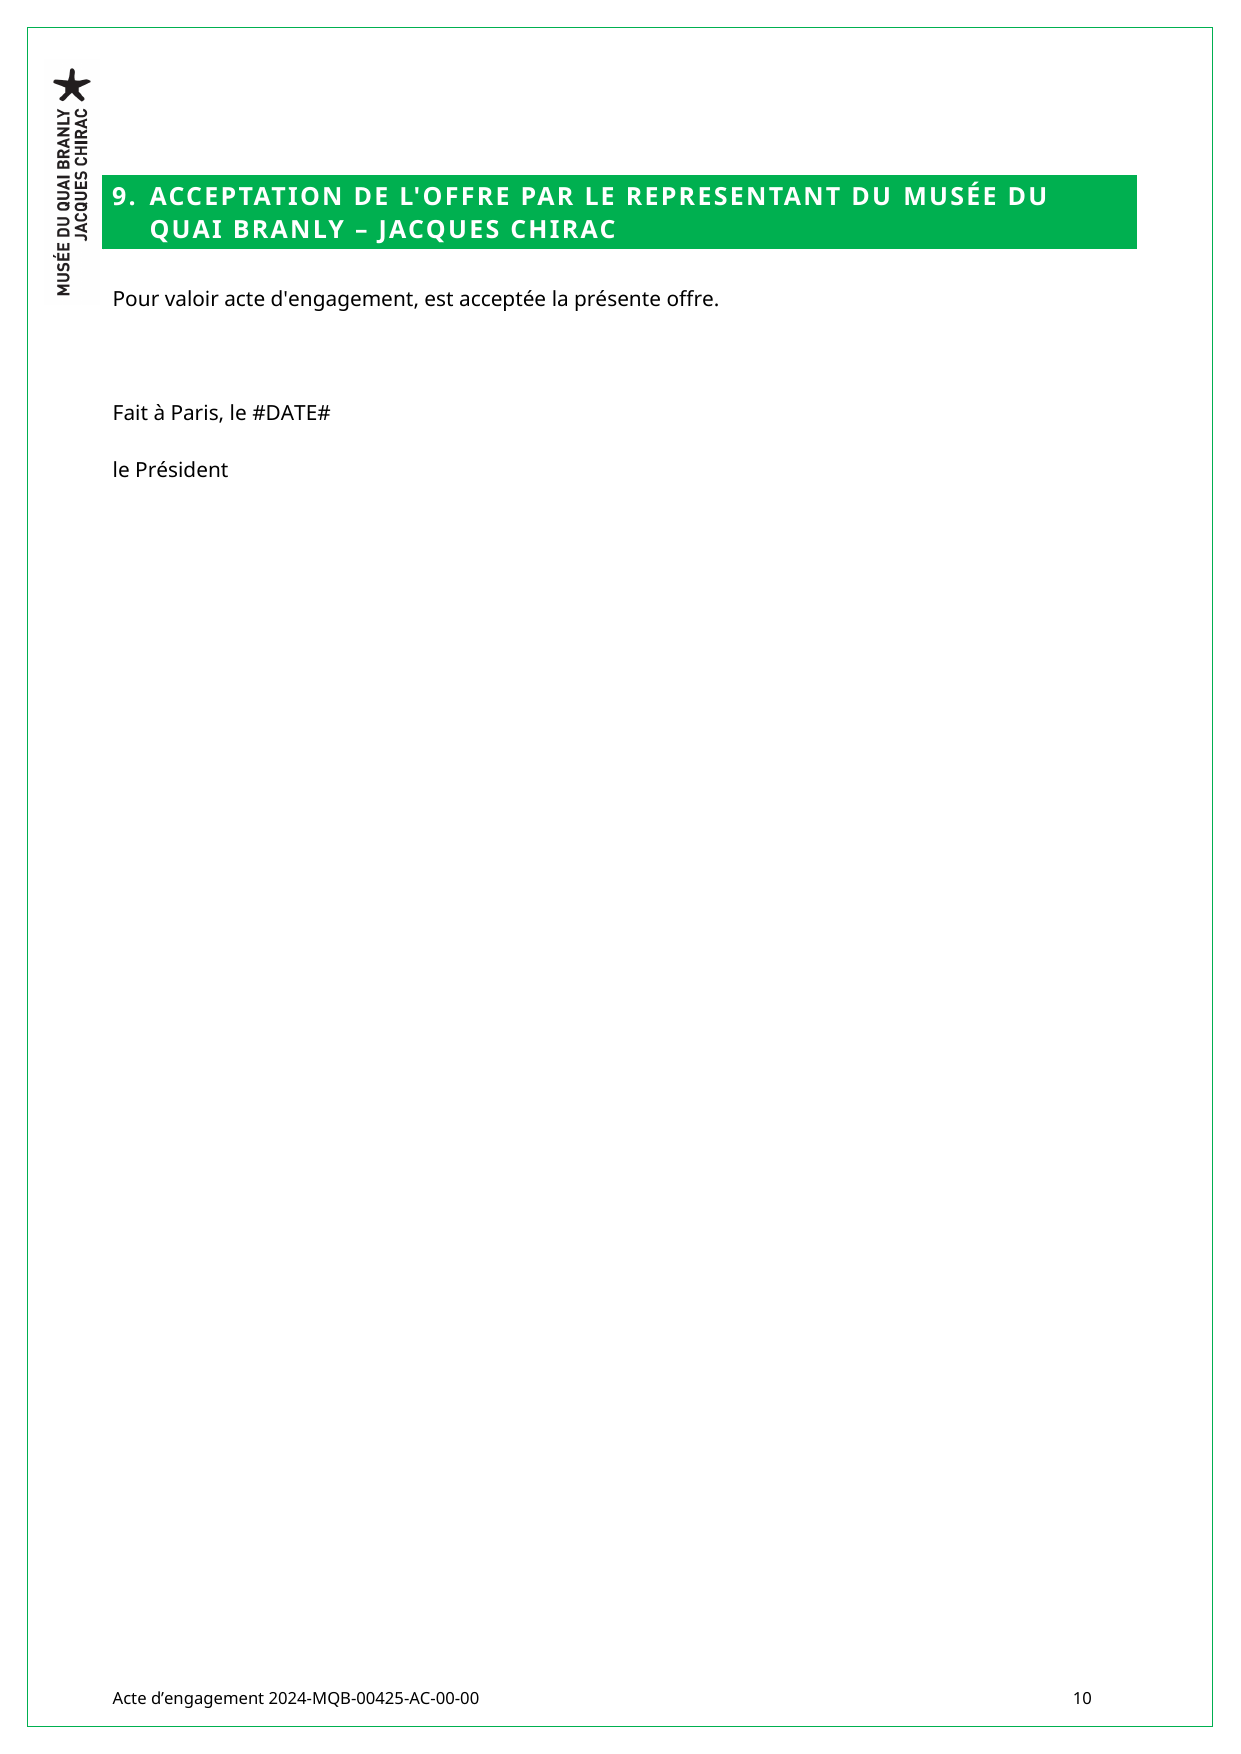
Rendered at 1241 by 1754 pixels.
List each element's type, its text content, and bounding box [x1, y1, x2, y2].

text Pour valoir acte d'engagement, est acceptée la présente offre. [112, 284, 1128, 312]
text Fait à Paris, le #DATE# [112, 398, 1128, 426]
text le Président [112, 455, 1128, 483]
title Acceptation de l'offre par le representant du musée du quai Branly – Jacques Chirac [104, 176, 1136, 248]
